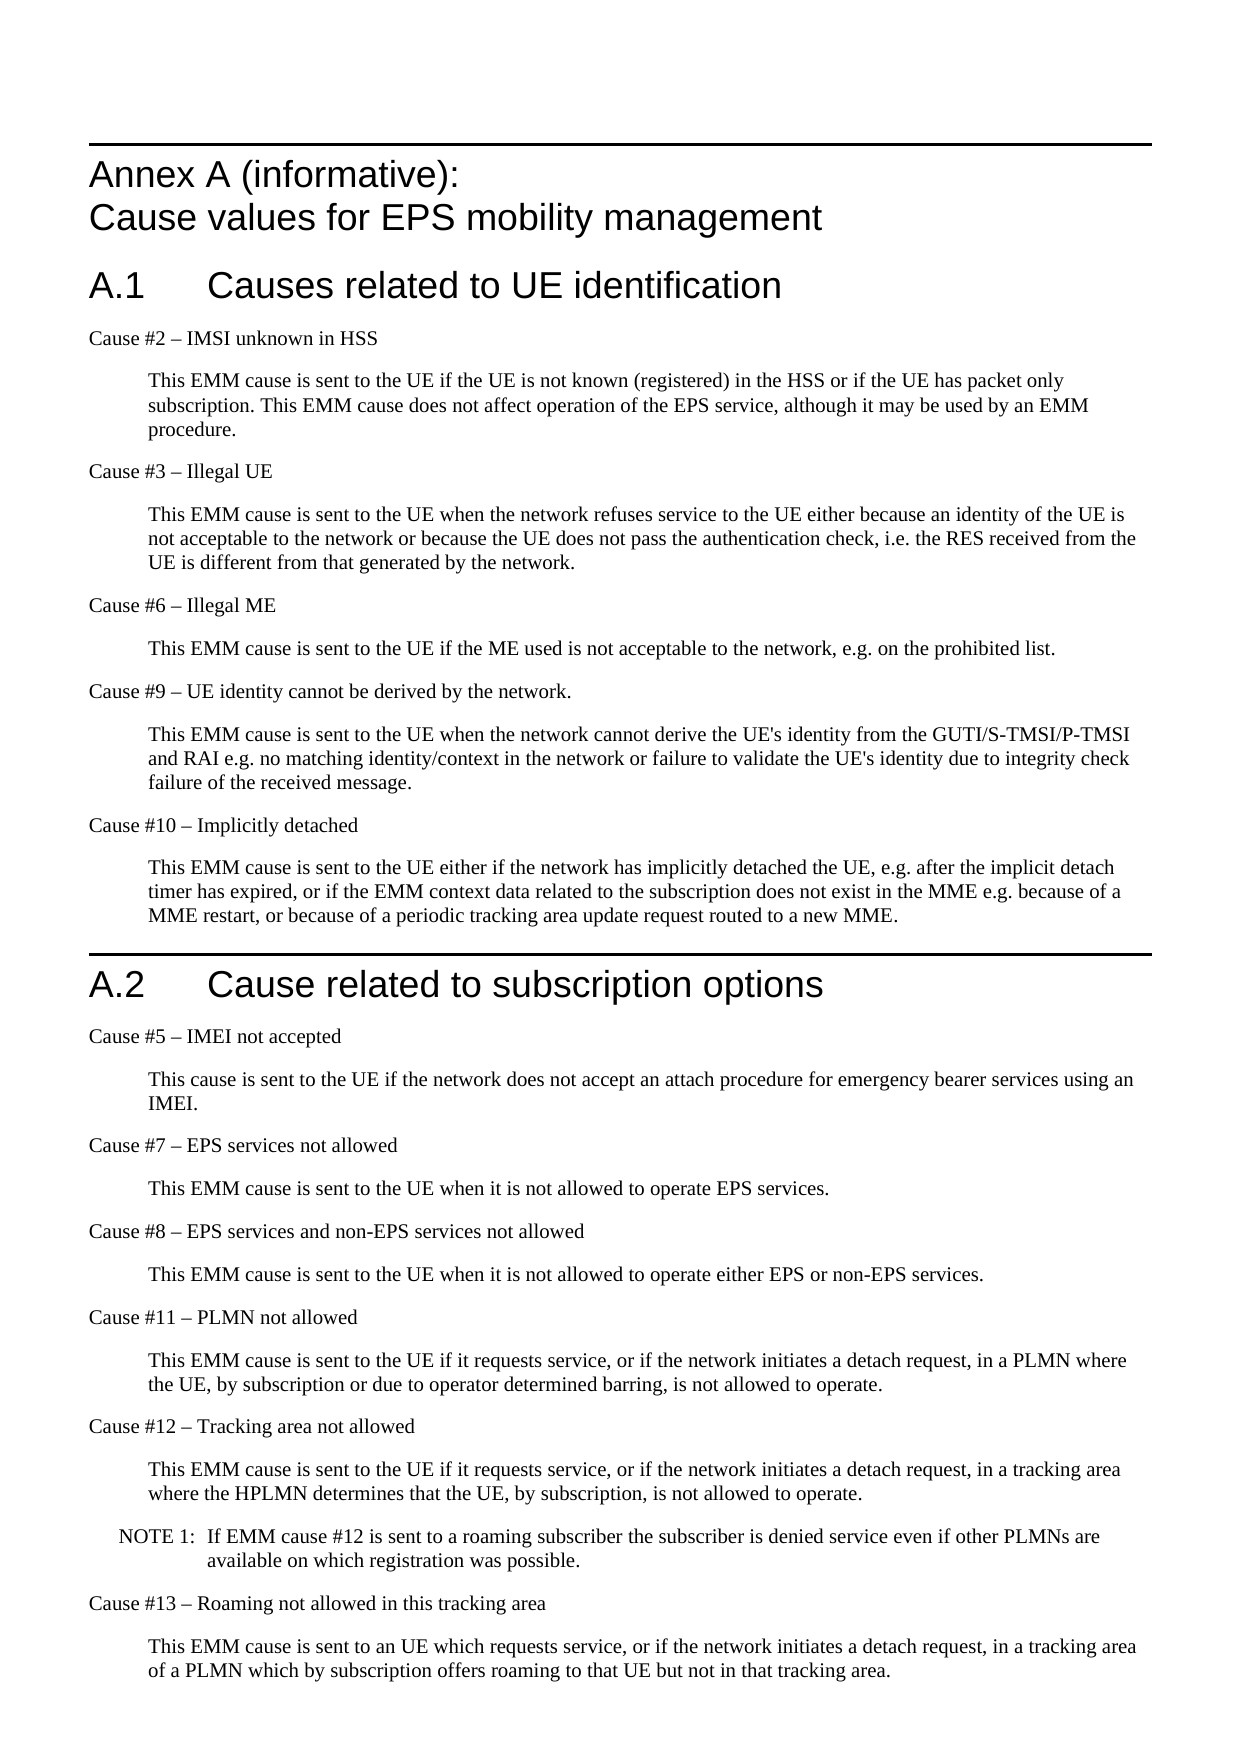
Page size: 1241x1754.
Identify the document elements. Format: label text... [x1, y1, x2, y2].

text Cause #3 – Illegal UE [89, 459, 1152, 483]
text This EMM cause is sent to the UE when the network refuses service to the UE either because an identity of the UE is not acceptable to the network or because the UE does not pass the authentication check, i.e. the RES received from the UE is different from that generated by the network. [118, 502, 1152, 574]
text Cause #7 – EPS services not allowed [89, 1133, 1152, 1157]
text This EMM cause is sent to the UE if the UE is not known (registered) in the HSS or if the UE has packet only subscription. This EMM cause does not affect operation of the EPS service, although it may be used by an EMM procedure. [118, 368, 1152, 441]
text NOTE 1: If EMM cause #12 is sent to a roaming subscriber the subscriber is denied service even if other PLMNs are available on which registration was possible. [118, 1524, 1152, 1572]
text This EMM cause is sent to the UE if the ME used is not acceptable to the network, e.g. on the prohibited list. [118, 636, 1152, 660]
text Cause #11 – PLMN not allowed [89, 1305, 1152, 1329]
text Cause #2 – IMSI unknown in HSS [89, 326, 1152, 350]
subtitle Annex A (informative): Cause values for EPS mobility management [89, 146, 1152, 239]
text This EMM cause is sent to the UE either if the network has implicitly detached the UE, e.g. after the implicit detach timer has expired, or if the EMM context data related to the subscription does not exist in the MME e.g. because of a MME restart, or because of a periodic tracking area update request routed to a new MME. [118, 855, 1152, 927]
text Cause #10 – Implicitly detached [89, 812, 1152, 837]
text Cause #13 – Roaming not allowed in this tracking area [89, 1591, 1152, 1615]
text This EMM cause is sent to the UE when the network cannot derive the UE's identity from the GUTI/S-TMSI/P-TMSI and RAI e.g. no matching identity/context in the network or failure to validate the UE's identity due to integrity check failure of the received message. [118, 722, 1152, 794]
text Cause #12 – Tracking area not allowed [89, 1414, 1152, 1438]
text This EMM cause is sent to the UE if it requests service, or if the network initiates a detach request, in a PLMN where the UE, by subscription or due to operator determined barring, is not allowed to operate. [118, 1347, 1152, 1396]
text Cause #9 – UE identity cannot be derived by the network. [89, 679, 1152, 703]
subtitle A.2 Cause related to subscription options [89, 956, 1152, 1005]
text This EMM cause is sent to an UE which requests service, or if the network initiates a detach request, in a tracking area of a PLMN which by subscription offers roaming to that UE but not in that tracking area. [118, 1634, 1152, 1682]
text Cause #6 – Illegal ME [89, 593, 1152, 617]
text This EMM cause is sent to the UE when it is not allowed to operate EPS services. [118, 1176, 1152, 1200]
subtitle A.1 Causes related to UE identification [89, 254, 1152, 307]
text This EMM cause is sent to the UE if it requests service, or if the network initiates a detach request, in a tracking area where the HPLMN determines that the UE, by subscription, is not allowed to operate. [118, 1457, 1152, 1505]
text This EMM cause is sent to the UE when it is not allowed to operate either EPS or non-EPS services. [118, 1262, 1152, 1286]
text Cause #8 – EPS services and non-EPS services not allowed [89, 1219, 1152, 1243]
text Cause #5 – IMEI not accepted [89, 1024, 1152, 1048]
text This cause is sent to the UE if the network does not accept an attach procedure for emergency bearer services using an IMEI. [118, 1067, 1152, 1115]
